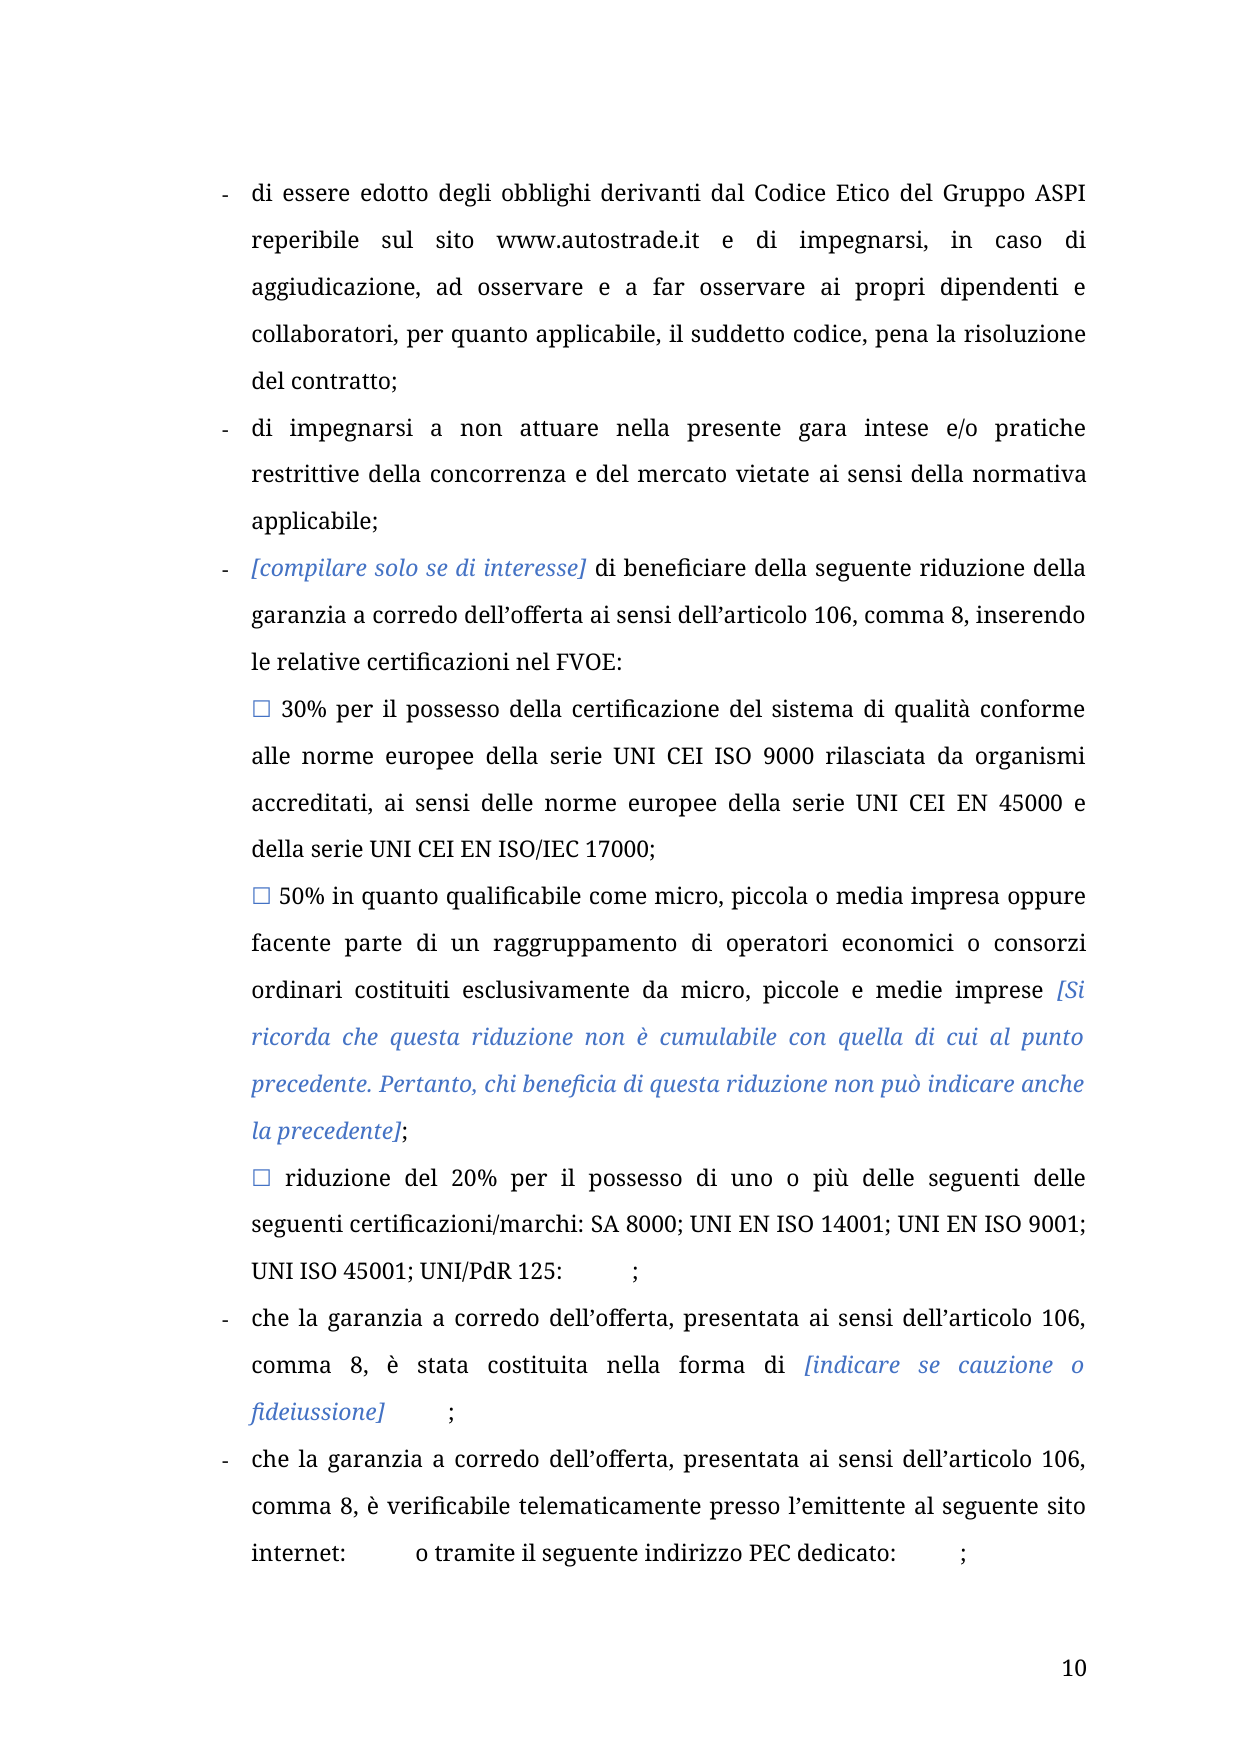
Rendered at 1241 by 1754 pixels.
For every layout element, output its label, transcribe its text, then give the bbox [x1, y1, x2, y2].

list riduzione del 20% per il possesso di uno o più delle seguenti delle seguenti certificazioni/marchi: SA 8000; UNI EN ISO 14001; UNI EN ISO 9001; UNI ISO 45001; UNI/PdR 125: ; [251, 1162, 1087, 1287]
list che la garanzia a corredo dell’offerta, presentata ai sensi dell’articolo 106, comma 8, è stata costituita nella forma di [indicare se cauzione o fideiussione] ; [222, 1302, 1087, 1427]
list 30% per il possesso della certificazione del sistema di qualità conforme alle norme europee della serie UNI CEI ISO 9000 rilasciata da organismi accreditati, ai sensi delle norme europee della serie UNI CEI EN 45000 e della serie UNI CEI EN ISO/IEC 17000; [251, 693, 1087, 865]
list di impegnarsi a non attuare nella presente gara intese e/o pratiche restrittive della concorrenza e del mercato vietate ai sensi della normativa applicabile; [222, 412, 1087, 537]
list di essere edotto degli obblighi derivanti dal Codice Etico del Gruppo ASPI reperibile sul sito www.autostrade.it e di impegnarsi, in caso di aggiudicazione, ad osservare e a far osservare ai propri dipendenti e collaboratori, per quanto applicabile, il suddetto codice, pena la risoluzione del contratto; [222, 177, 1087, 396]
list 50% in quanto qualificabile come micro, piccola o media impresa oppure facente parte di un raggruppamento di operatori economici o consorzi ordinari costituiti esclusivamente da micro, piccole e medie imprese [Si ricorda che questa riduzione non è cumulabile con quella di cui al punto precedente. Pertanto, chi beneficia di questa riduzione non può indicare anche la precedente]; [251, 880, 1087, 1146]
list [compilare solo se di interesse] di beneficiare della seguente riduzione della garanzia a corredo dell’offerta ai sensi dell’articolo 106, comma 8, inserendo le relative certificazioni nel FVOE: [222, 552, 1087, 677]
list che la garanzia a corredo dell’offerta, presentata ai sensi dell’articolo 106, comma 8, è verificabile telematicamente presso l’emittente al seguente sito internet: o tramite il seguente indirizzo PEC dedicato: ; [222, 1443, 1087, 1568]
